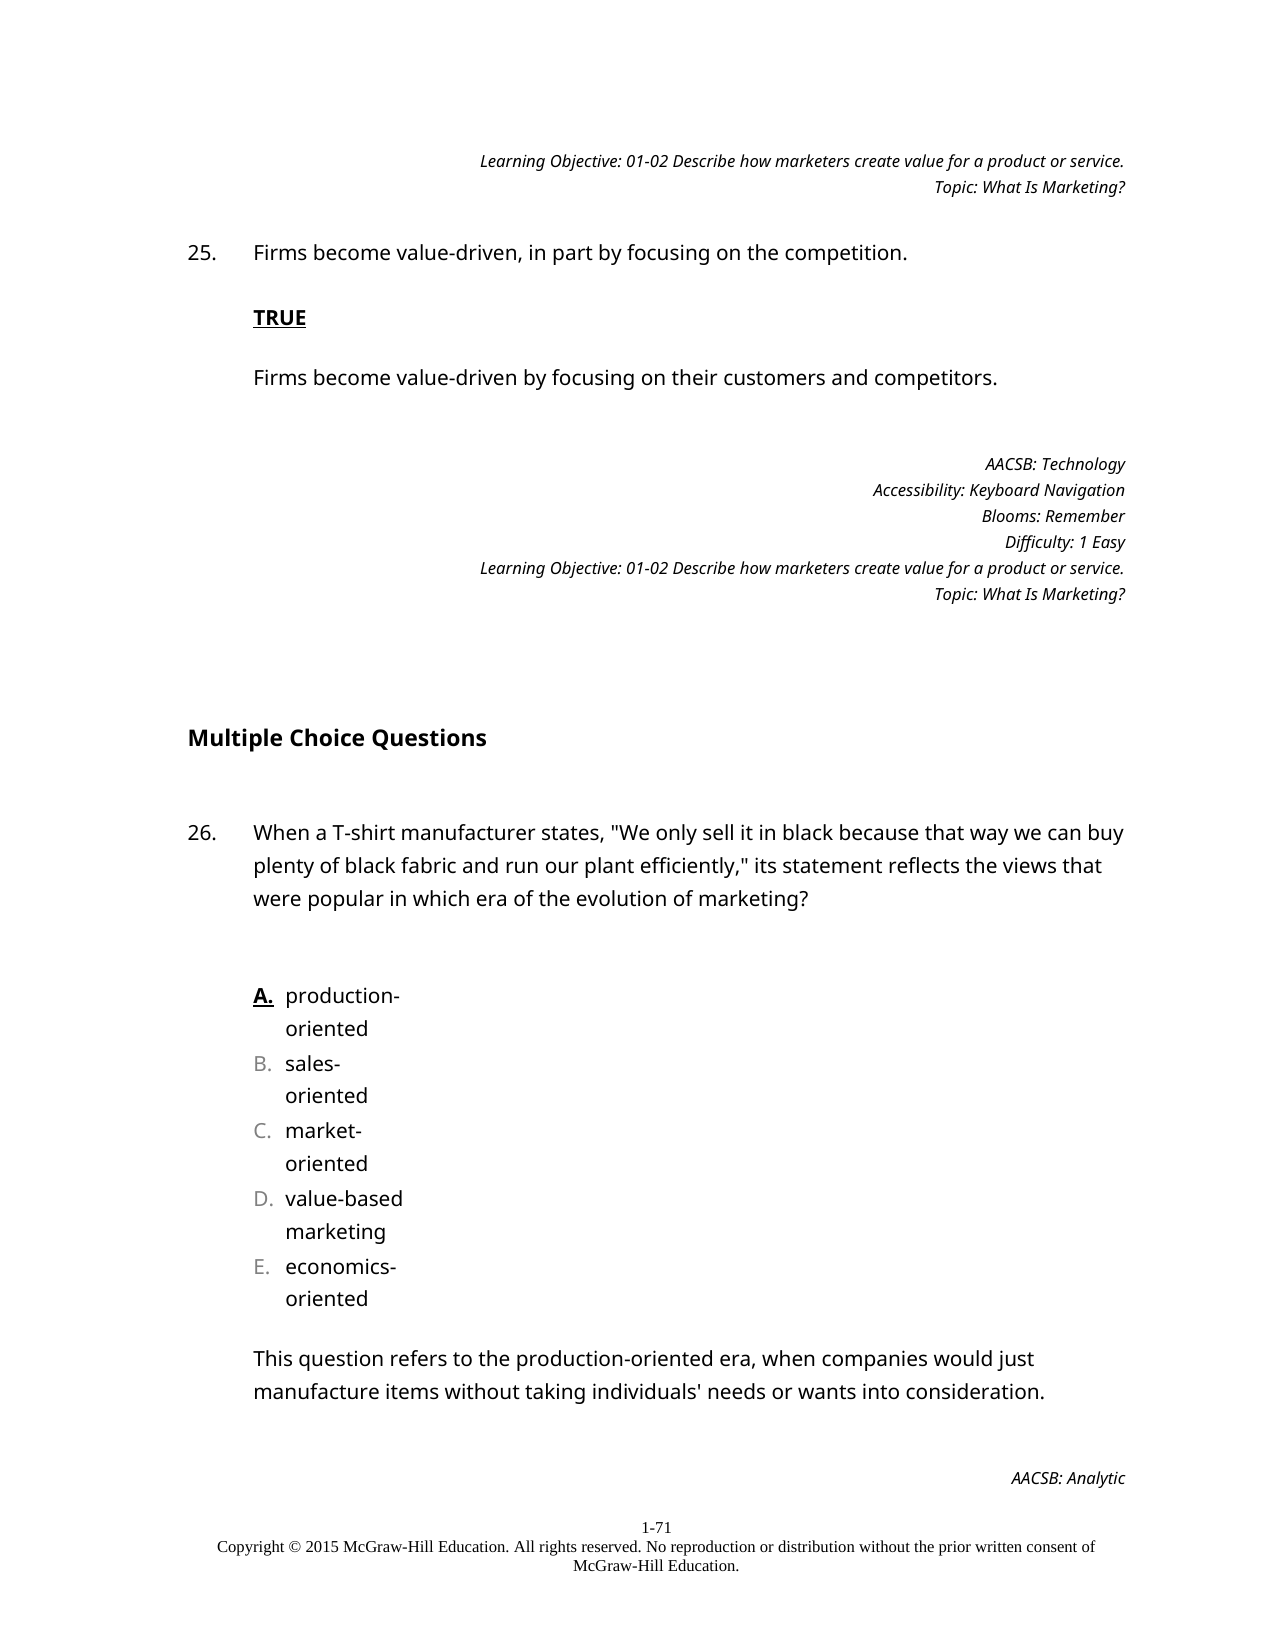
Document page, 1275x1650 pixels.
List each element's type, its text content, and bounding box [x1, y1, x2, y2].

table_header When a T-shirt manufacturer states, "We only sell it in black because that way we can buy plenty of black fabric and run our plant efficiently," its statement reflects the views that were popular in which era of the evolution of marketing? This question refers to the production-oriented era, when companies would just manufacture items without taking individuals' needs or wants into consideration. [253, 819, 1125, 1437]
text Multiple Choice Questions [187, 696, 1125, 789]
table_header Firms become value-driven, in part by focusing on the competition. TRUE Firms become value-driven by focusing on their customers and competitors. [253, 238, 1125, 423]
table_header 25. [188, 238, 253, 423]
table_header 26. [188, 819, 253, 1437]
